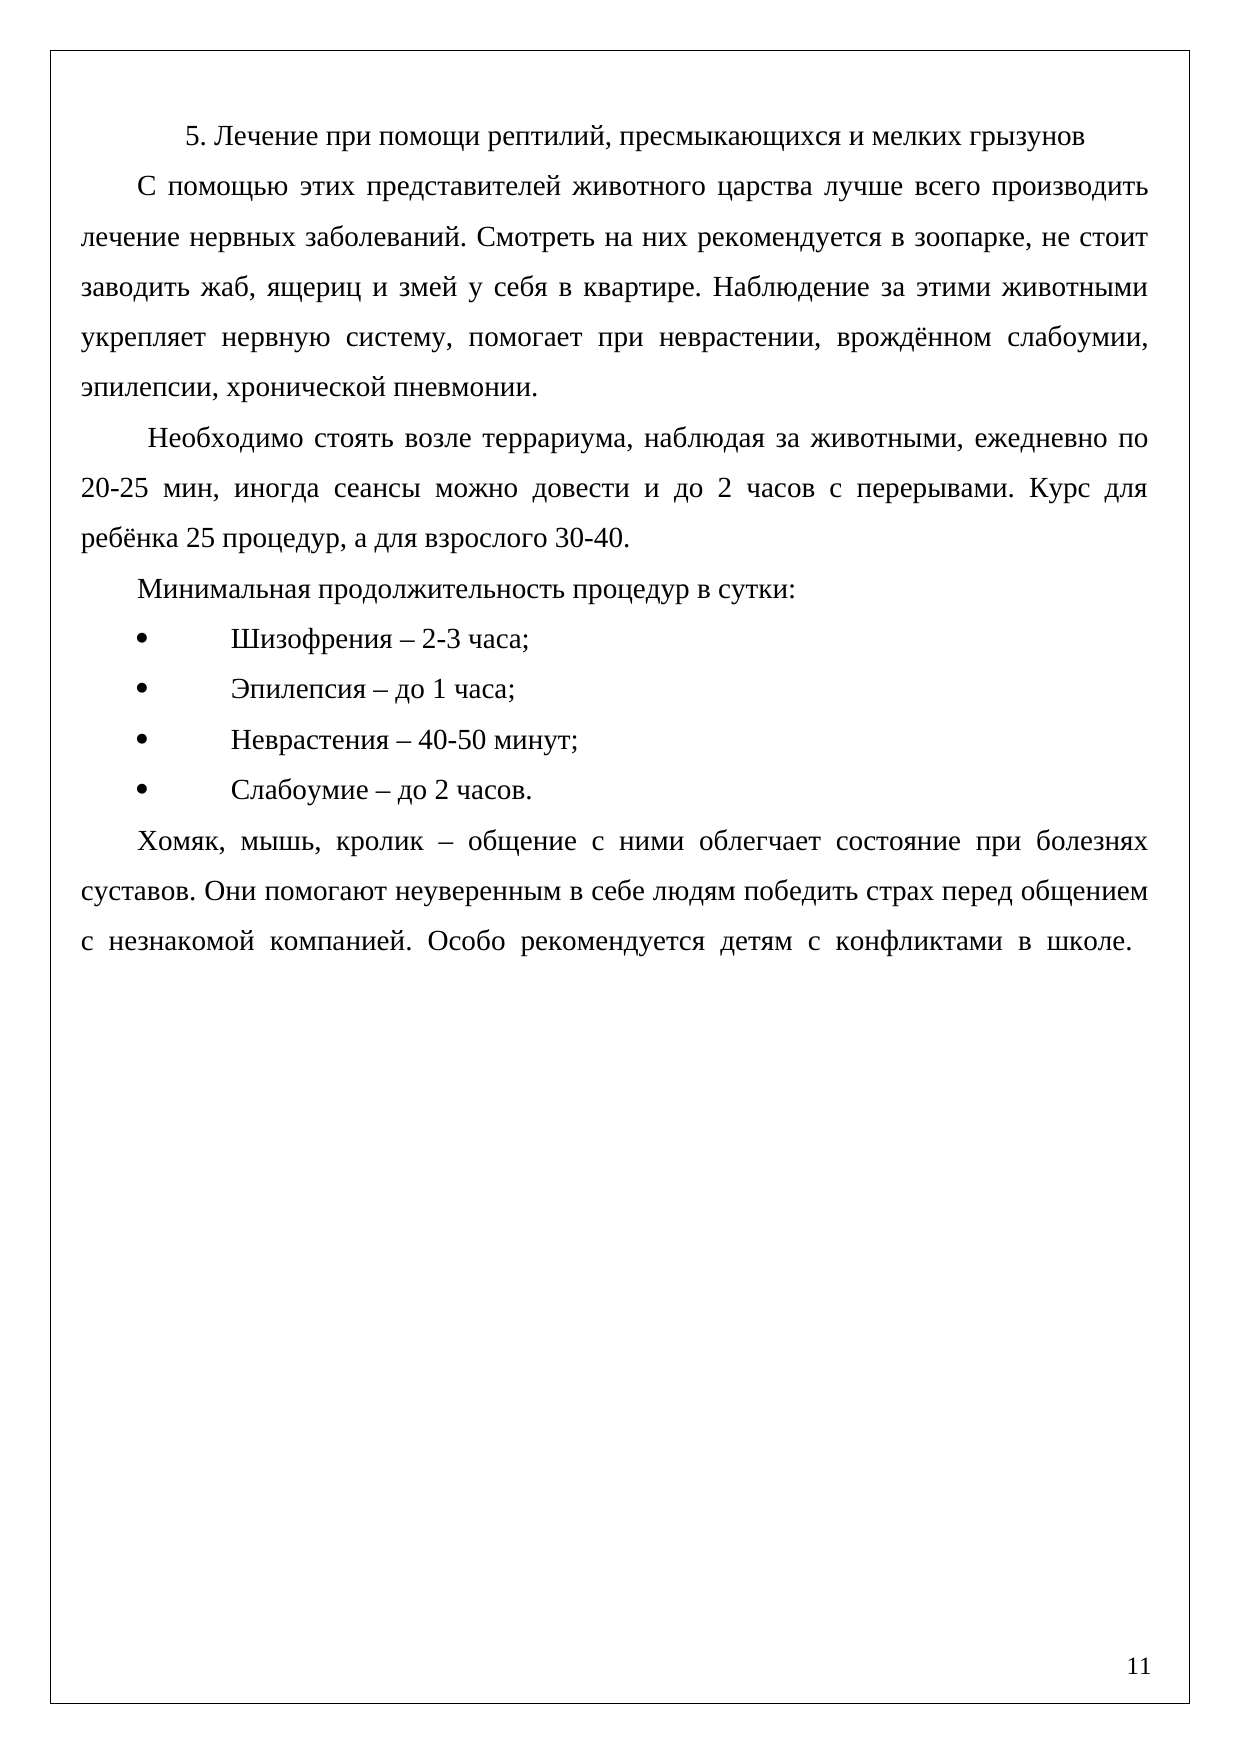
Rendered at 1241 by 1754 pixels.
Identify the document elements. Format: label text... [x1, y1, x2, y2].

list Неврастения – 40-50 минут; [81, 722, 1149, 756]
list Эпилепсия – до 1 часа; [81, 672, 1149, 705]
list Шизофрения – 2-3 часа; [81, 621, 1149, 655]
text 5. Лечение при помощи рептилий, пресмыкающихся и мелких грызунов [62, 118, 1114, 152]
text Необходимо стоять возле террариума, наблюдая за животными, ежедневно по 20-25 мин, иногда сеансы можно довести и до 2 часов с перерывами. Курс для ребёнка 25 процедур, а для взрослого 30-40. [81, 420, 1149, 554]
text Минимальная продолжительность процедур в сутки: [81, 571, 1149, 604]
list Слабоумие – до 2 часов. [81, 772, 1149, 806]
text С помощью этих представителей животного царства лучше всего производить лечение нервных заболеваний. Смотреть на них рекомендуется в зоопарке, не стоит заводить жаб, ящериц и змей у себя в квартире. Наблюдение за этими животными укрепляет нервную систему, помогает при неврастении, врождённом слабоумии, эпилепсии, хронической пневмонии. [81, 168, 1149, 403]
text Хомяк, мышь, кролик – общение с ними облегчает состояние при болезнях суставов. Они помогают неуверенным в себе людям победить страх перед общением с незнакомой компанией. Особо рекомендуется детям с конфликтами в школе. [81, 823, 1149, 1000]
